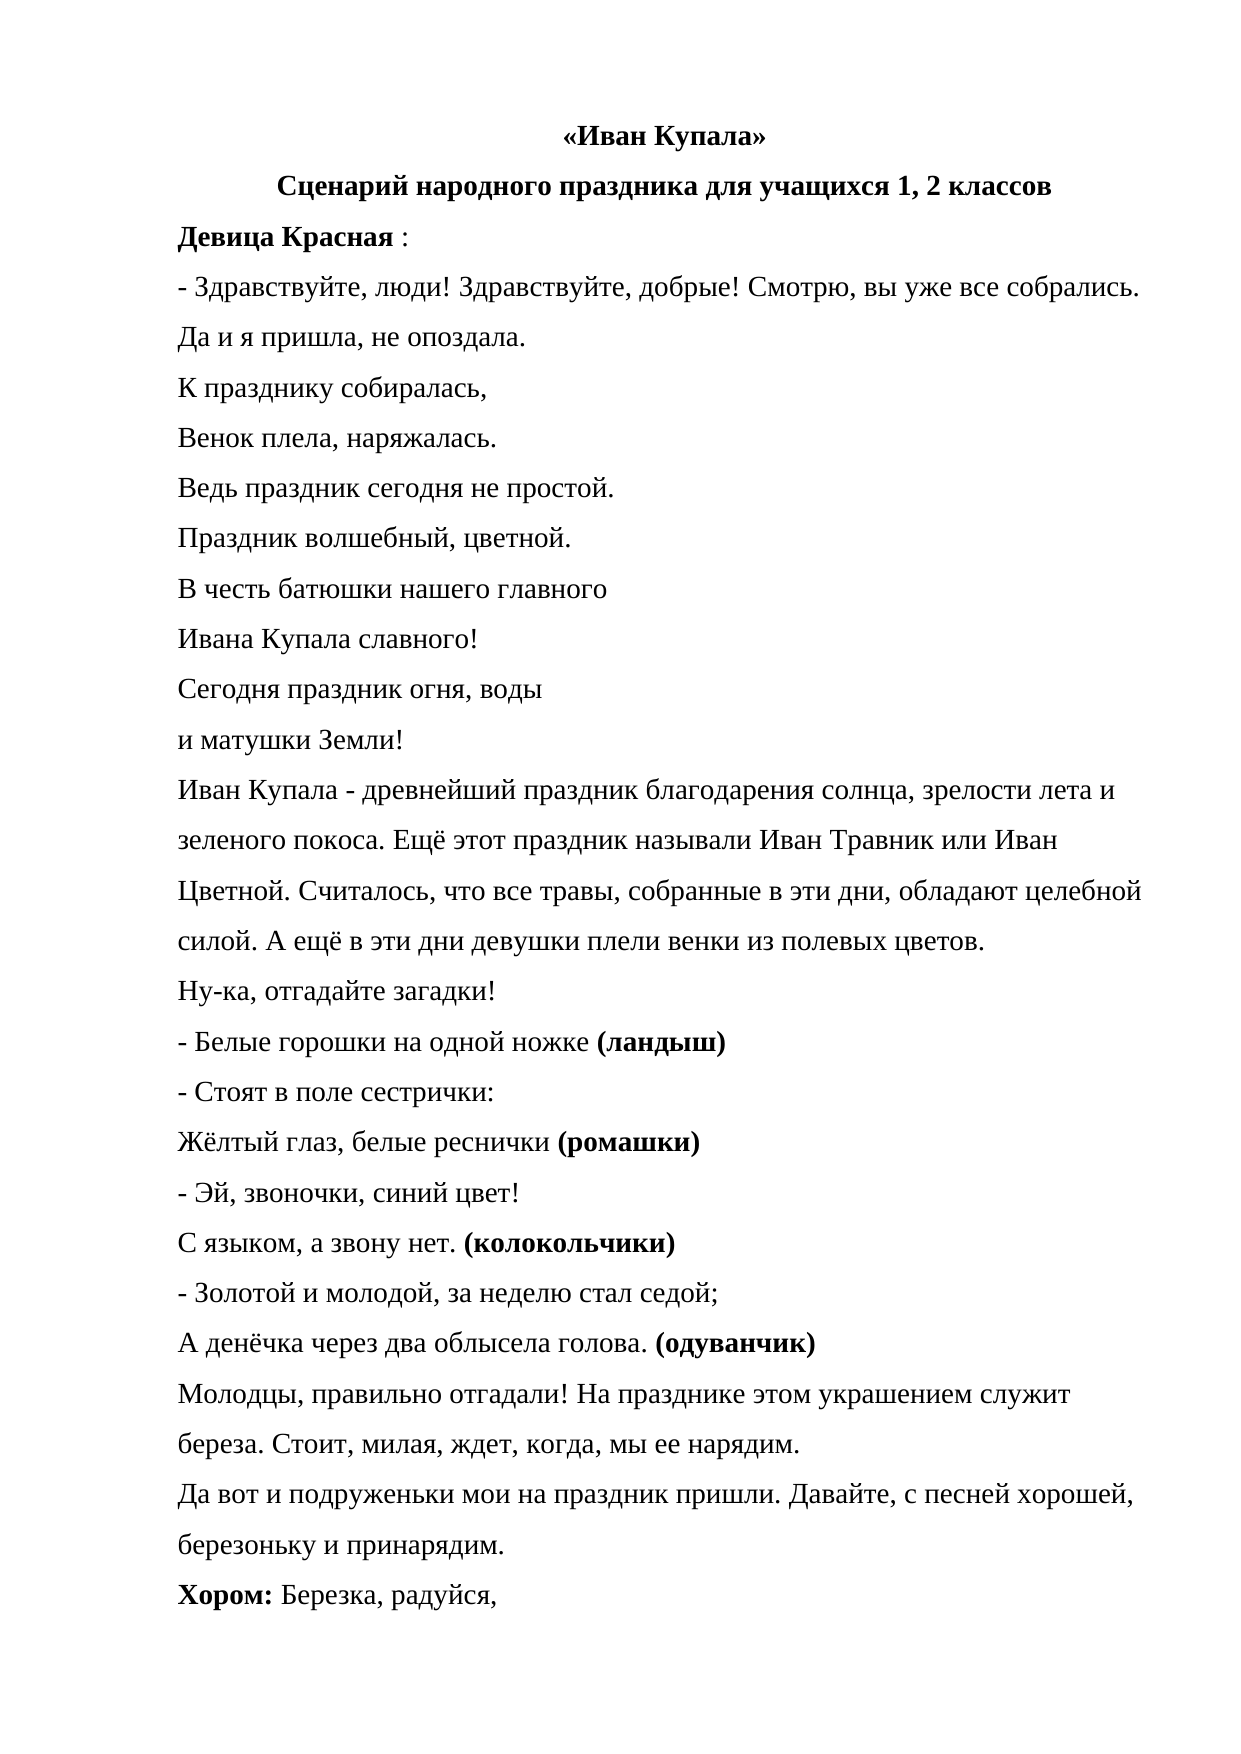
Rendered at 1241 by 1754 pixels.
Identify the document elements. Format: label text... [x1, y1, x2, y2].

text Хором: Березка, радуйся, [177, 1577, 1152, 1611]
text Девица Красная : [177, 219, 1152, 252]
text Ведь праздник сегодня не простой. [177, 470, 1152, 504]
text и матушки Земли! [177, 722, 1152, 755]
text - Эй, звоночки, синий цвет! [177, 1175, 1152, 1208]
text К празднику собиралась, [177, 370, 1152, 403]
text Молодцы, правильно отгадали! На празднике этом украшением служит береза. Стоит, милая, ждет, когда, мы ее нарядим. [177, 1376, 1152, 1460]
text Да вот и подруженьки мои на праздник пришли. Давайте, с песней хорошей, березоньку и принарядим. [177, 1477, 1152, 1560]
text Праздник волшебный, цветной. [177, 521, 1152, 554]
text А денёчка через два облысела голова. (одуванчик) [177, 1326, 1152, 1359]
text «Иван Купала» [177, 118, 1152, 152]
text Иван Купала - древнейший праздник благодарения солнца, зрелости лета и зеленого покоса. Ещё этот праздник называли Иван Травник или Иван Цветной. Считалось, что все травы, собранные в эти дни, обладают целебной силой. А ещё в эти дни девушки плели венки из полевых цветов. [177, 772, 1152, 957]
text Ивана Купала славного! [177, 621, 1152, 655]
text Ну-ка, отгадайте загадки! [177, 973, 1152, 1007]
text - Здравствуйте, люди! Здравствуйте, добрые! Смотрю, вы уже все собрались. [177, 269, 1152, 303]
text Жёлтый глаз, белые реснички (ромашки) [177, 1124, 1152, 1158]
text С языком, а звону нет. (колокольчики) [177, 1225, 1152, 1258]
text - Золотой и молодой, за неделю стал седой; [177, 1275, 1152, 1309]
text Да и я пришла, не опоздала. [177, 319, 1152, 353]
text Венок плела, наряжалась. [177, 420, 1152, 453]
text - Белые горошки на одной ножке (ландыш) [177, 1024, 1152, 1057]
text - Стоят в поле сестрички: [177, 1074, 1152, 1108]
text Сегодня праздник огня, воды [177, 672, 1152, 705]
text Сценарий народного праздника для учащихся 1, 2 классов [177, 168, 1152, 202]
text В честь батюшки нашего главного [177, 571, 1152, 604]
